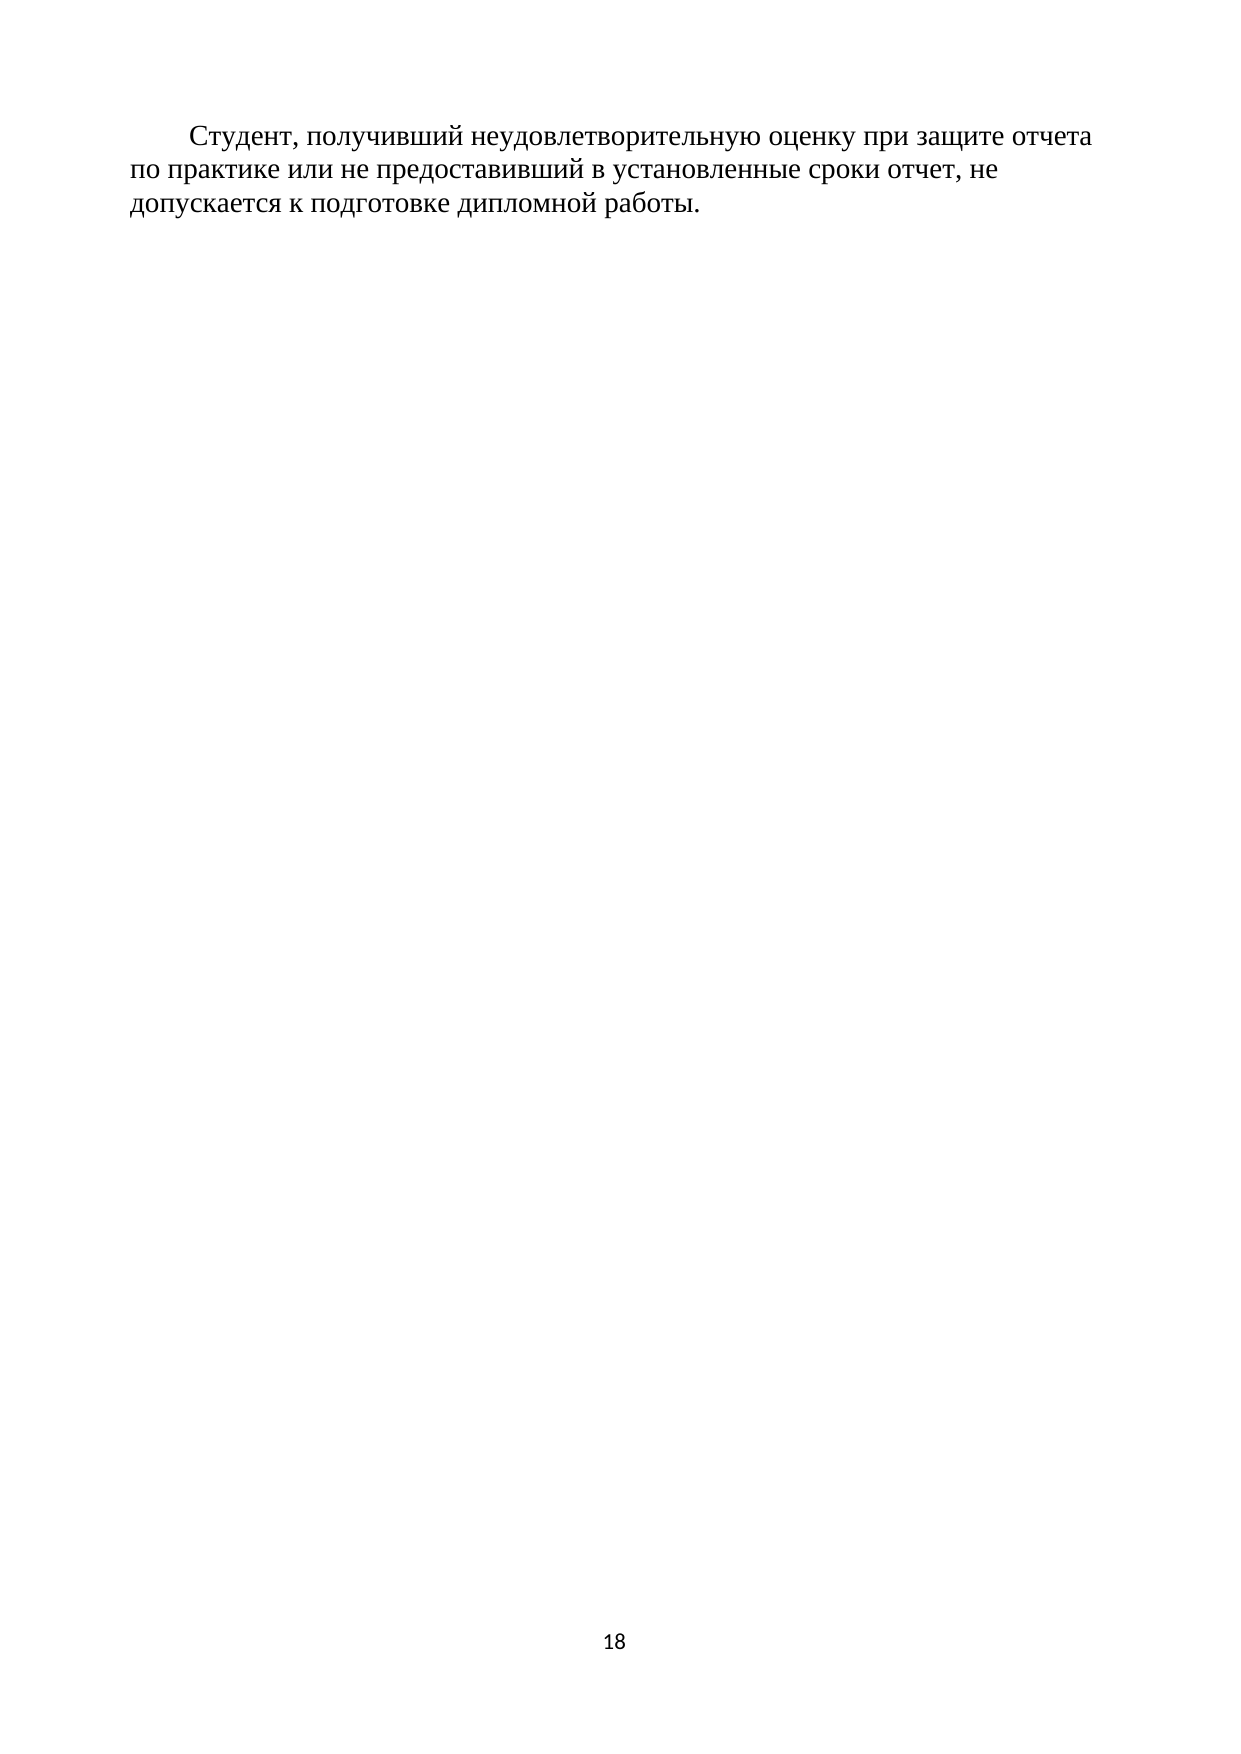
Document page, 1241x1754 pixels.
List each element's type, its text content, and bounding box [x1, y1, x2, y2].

text Студент, получивший неудовлетворительную оценку при защите отчета по практике или не предоставивший в установленные сроки отчет, не допускается к подготовке дипломной работы. [130, 118, 1098, 219]
